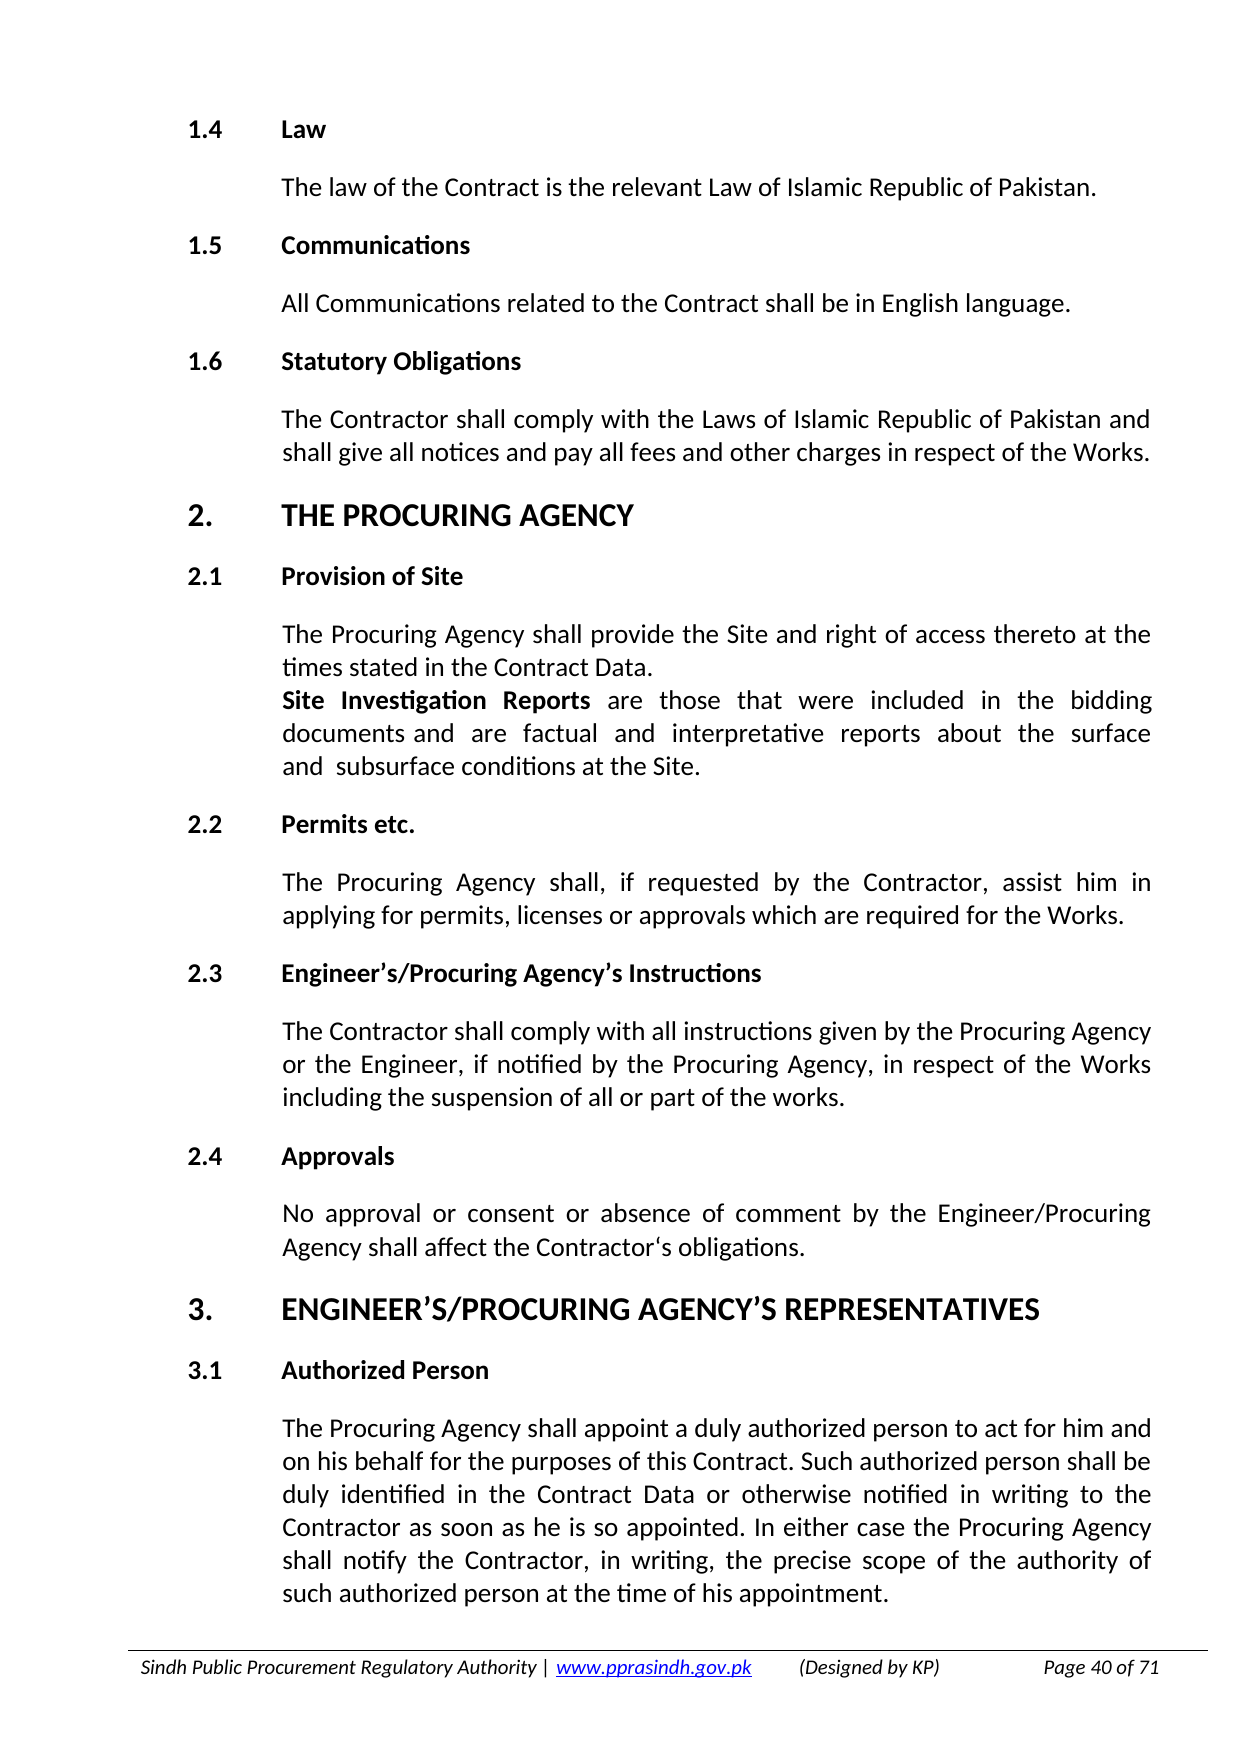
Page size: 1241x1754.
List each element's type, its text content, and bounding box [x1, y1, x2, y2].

text The Contractor shall comply with all instructions given by the Procuring Agency or the Engineer, if notified by the Procuring Agency, in respect of the Works including the suspension of all or part of the works. [282, 1014, 1153, 1114]
text The Procuring Agency shall provide the Site and right of access thereto at the times stated in the Contract Data. [282, 617, 1153, 683]
text 2.3 Engineer’s/Procuring Agency’s Instructions [187, 957, 1153, 989]
text 1.5 Communications [187, 228, 1153, 262]
text 2.1 Provision of Site [187, 559, 1153, 592]
text All Communications related to the Contract shall be in English language. [281, 287, 1153, 319]
text The Procuring Agency shall, if requested by the Contractor, assist him in applying for permits, licenses or approvals which are required for the Works. [282, 866, 1153, 932]
text 2.2 Permits etc. [187, 807, 1153, 841]
text The Procuring Agency shall appoint a duly authorized person to act for him and on his behalf for the purposes of this Contract. Such authorized person shall be duly identified in the Contract Data or otherwise notified in writing to the Contractor as soon as he is so appointed. In either case the Procuring Agency shall notify the Contractor, in writing, the precise scope of the authority of such authorized person at the time of his appointment. [282, 1411, 1153, 1609]
text No approval or consent or absence of comment by the Engineer/Procuring Agency shall affect the Contractor‘s obligations. [282, 1197, 1153, 1263]
text The law of the Contract is the relevant Law of Islamic Republic of Pakistan. [281, 171, 1153, 203]
text 1.4 Law [187, 112, 1153, 146]
text 2.4 Approvals [187, 1139, 1153, 1172]
text 3.1 Authorized Person [187, 1353, 1153, 1386]
text The Contractor shall comply with the Laws of Islamic Republic of Pakistan and shall give all notices and pay all fees and other charges in respect of the Works. [281, 403, 1153, 469]
text Site Investigation Reports are those that were included in the bidding documents and are factual and interpretative reports about the surface and subsurface conditions at the Site. [282, 683, 1153, 782]
text 2. THE PROCURING AGENCY [187, 494, 1153, 534]
text 1.6 Statutory Obligations [187, 344, 1153, 378]
text 3. ENGINEER’S/PROCURING AGENCY’S REPRESENTATIVES [187, 1288, 1153, 1328]
